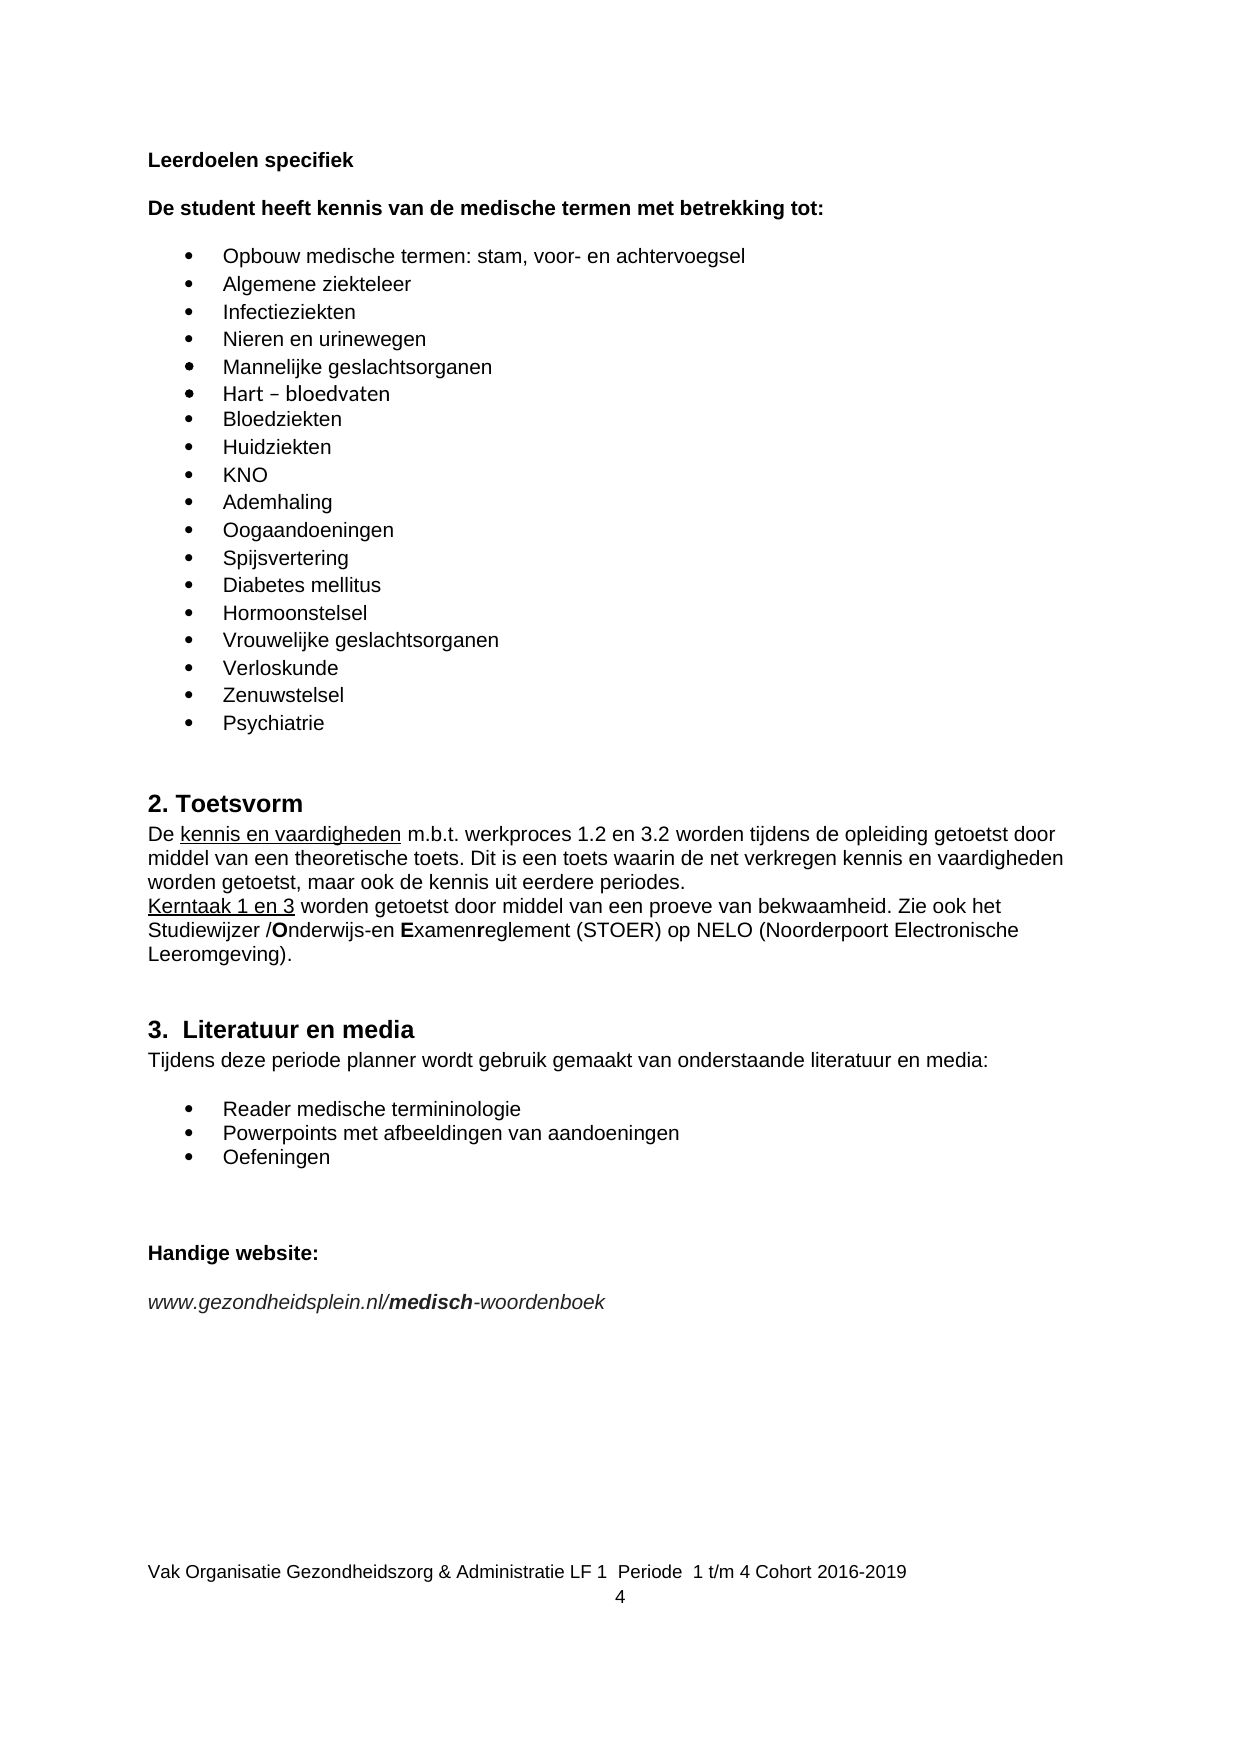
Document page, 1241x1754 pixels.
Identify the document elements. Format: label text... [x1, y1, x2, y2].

list Oogaandoeningen [185, 518, 1092, 542]
list Spijsvertering [185, 545, 1092, 569]
list Nieren en urinewegen [185, 327, 1092, 351]
list Verloskunde [185, 656, 1092, 680]
list Zenuwstelsel [185, 683, 1092, 707]
list Powerpoints met afbeeldingen van aandoeningen [185, 1121, 1092, 1145]
list Hart – bloedvaten [185, 379, 1092, 407]
subtitle 3. Literatuur en media [148, 1015, 1092, 1044]
text Kerntaak 1 en 3 worden getoetst door middel van een proeve van bekwaamheid. Zie ook het Studiewijzer /Onderwijs-en Examenreglement (STOER) op NELO (Noorderpoort Electronische Leeromgeving). [148, 893, 1092, 965]
list Diabetes mellitus [185, 573, 1092, 597]
text Tijdens deze periode planner wordt gebruik gemaakt van onderstaande literatuur en media: [148, 1048, 1092, 1072]
list Infectieziekten [185, 299, 1092, 324]
list Algemene ziekteleer [185, 272, 1092, 296]
list Psychiatrie [185, 711, 1092, 735]
list Oefeningen [185, 1145, 1092, 1169]
text www.gezondheidsplein.nl/medisch-woordenboek [148, 1289, 1092, 1313]
list Vrouwelijke geslachtsorganen [185, 628, 1092, 652]
text Handige website: [148, 1241, 1092, 1265]
list Bloedziekten [185, 407, 1092, 431]
list Ademhaling [185, 490, 1092, 514]
subtitle 2. Toetsvorm [148, 788, 1092, 817]
text Leerdoelen specifiek [148, 148, 1092, 172]
list KNO [185, 462, 1092, 487]
list Mannelijke geslachtsorganen [185, 355, 1092, 379]
text De student heeft kennis van de medische termen met betrekking tot: [148, 196, 1092, 220]
text De kennis en vaardigheden m.b.t. werkproces 1.2 en 3.2 worden tijdens de opleiding getoetst door middel van een theoretische toets. Dit is een toets waarin de net verkregen kennis en vaardigheden worden getoetst, maar ook de kennis uit eerdere periodes. [148, 822, 1092, 893]
list Hormoonstelsel [185, 601, 1092, 624]
list Huidziekten [185, 435, 1092, 459]
list Opbouw medische termen: stam, voor- en achtervoegsel [185, 244, 1092, 268]
list Reader medische termininologie [185, 1097, 1092, 1121]
